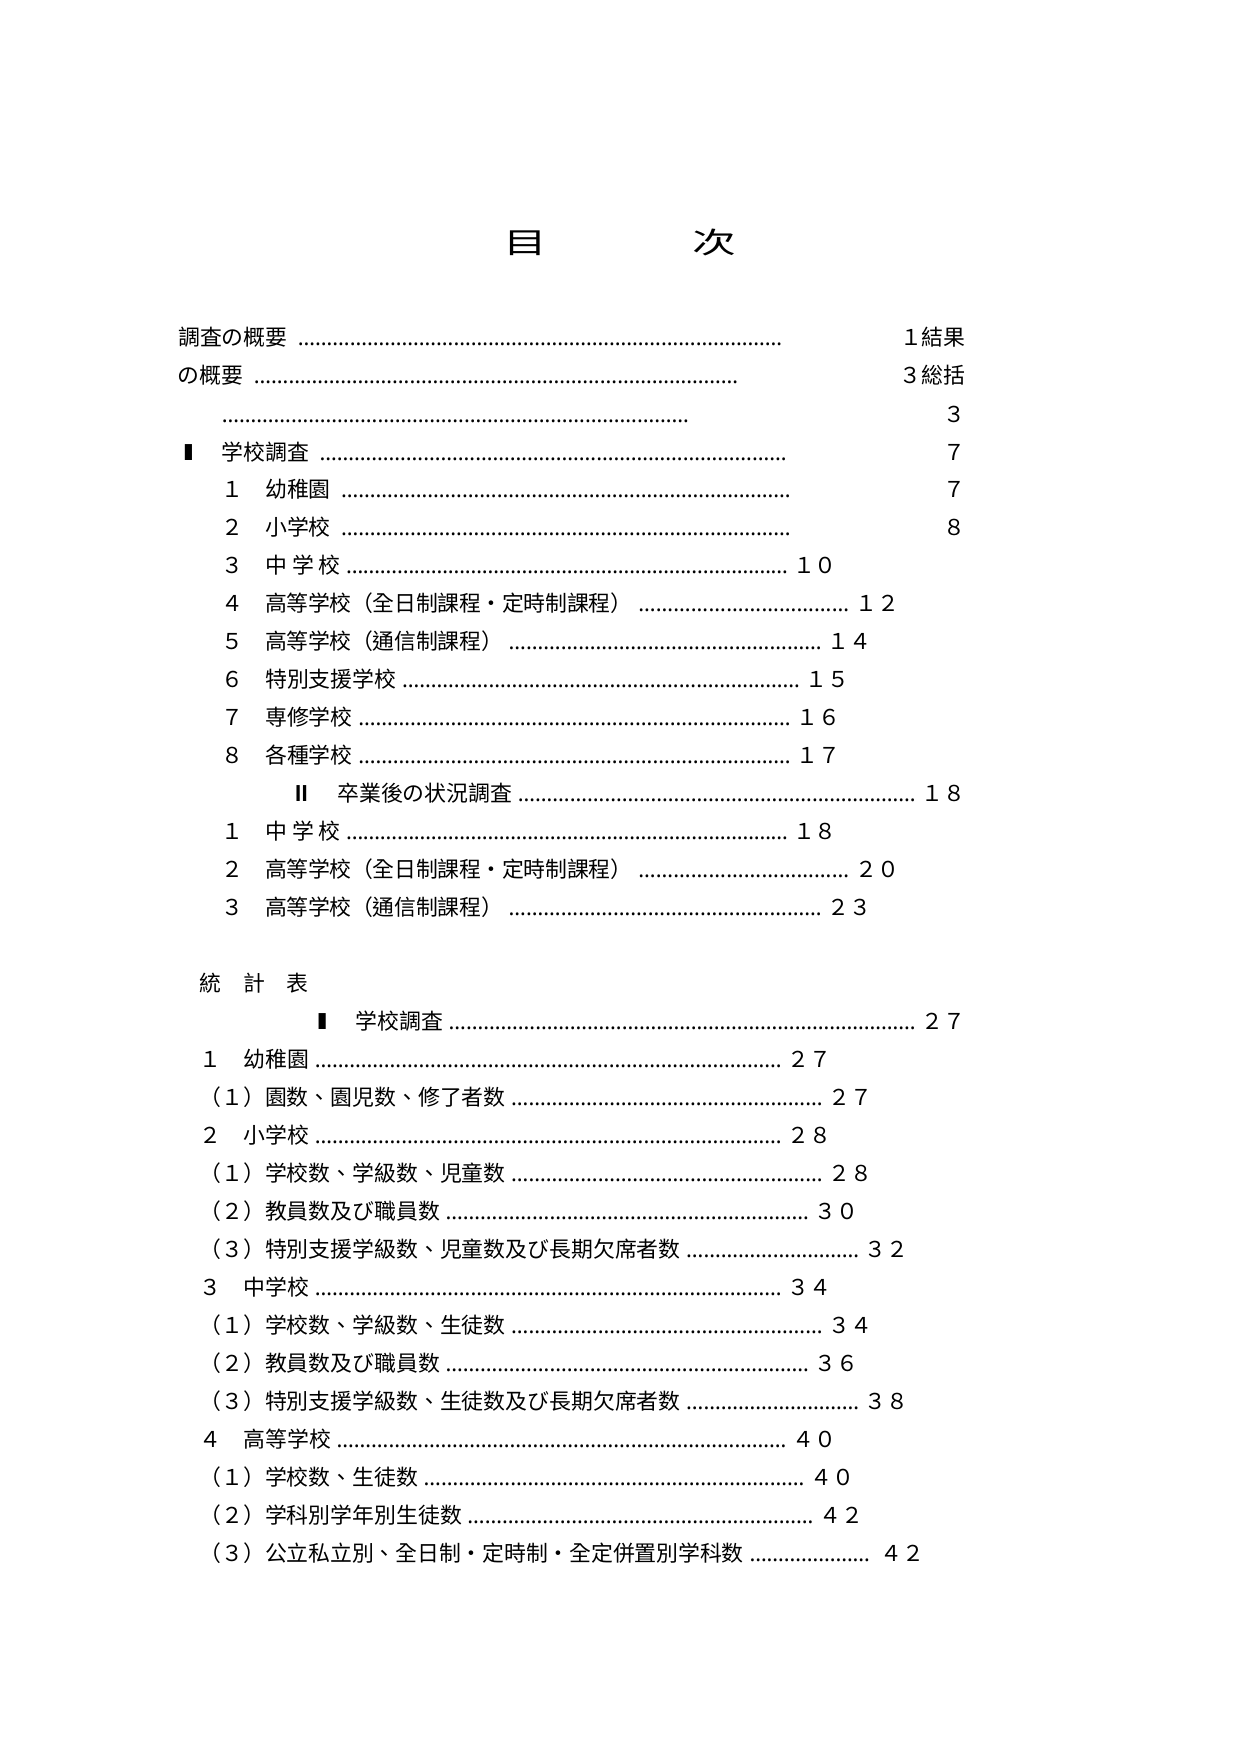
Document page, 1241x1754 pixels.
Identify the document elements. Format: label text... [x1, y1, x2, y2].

text Ⅰ 学校調査 ……………………………………………………………………… ７ [167, 437, 965, 466]
text 統 計 表 [199, 968, 1065, 998]
text （２）教員数及び職員数 ……………………………………………………… ３６ [199, 1348, 1065, 1378]
text （２）学科別学年別生徒数 …………………………………………………… ４２ [199, 1500, 1065, 1530]
text ２ 高等学校（全日制課程・定時制課程） ……………………………… ２０ [221, 854, 1065, 884]
text ３ 中 学 校 …………………………………………………………………… １０ [221, 550, 1065, 580]
text 目 次 [504, 222, 1065, 262]
text １ 幼稚園 …………………………………………………………………… ７ [221, 474, 1065, 504]
text （３）特別支援学級数、児童数及び長期欠席者数 ………………………… ３２ [199, 1234, 1065, 1264]
text （３）公立私立別、全日制・定時制・全定併置別学科数 ………………… ４２ [199, 1538, 1065, 1568]
text Ⅱ 卒業後の状況調査 …………………………………………………………… １８ [167, 778, 965, 808]
text ６ 特別支援学校 …………………………………………………………… １５ [221, 664, 1065, 694]
text ４ 高等学校（全日制課程・定時制課程） ……………………………… １２ [221, 588, 1065, 618]
text １ 中 学 校 …………………………………………………………………… １８ [221, 816, 1065, 846]
text ７ 専修学校 ………………………………………………………………… １６ [221, 702, 1065, 732]
text 調査の概要 ………………………………………………………………………… １結果の概要 ………………………………………………………………………… ３総 括 ……………………………………………………………………… ３ [177, 322, 965, 428]
text ４ 高等学校 …………………………………………………………………… ４０ [199, 1424, 1065, 1454]
text （１）学校数、生徒数 ………………………………………………………… ４０ [199, 1462, 1065, 1492]
text （２）教員数及び職員数 ……………………………………………………… ３０ [199, 1196, 1065, 1226]
text Ⅰ 学校調査 ……………………………………………………………………… ２７ [167, 1006, 965, 1036]
text （１）学校数、学級数、児童数 ……………………………………………… ２８ [199, 1158, 1065, 1188]
text （１）園数、園児数、修了者数 ……………………………………………… ２７ [199, 1082, 1065, 1112]
text ２ 小学校 ……………………………………………………………………… ２８ [199, 1120, 1065, 1150]
text ３ 高等学校（通信制課程） ……………………………………………… ２３ [221, 892, 1065, 922]
text （３）特別支援学級数、生徒数及び長期欠席者数 ………………………… ３８ [199, 1386, 1065, 1416]
text ３ 中学校 ……………………………………………………………………… ３４ [199, 1272, 1065, 1302]
text ５ 高等学校（通信制課程） ……………………………………………… １４ [221, 626, 1065, 656]
text ８ 各種学校 ………………………………………………………………… １７ [221, 740, 1065, 770]
text ２ 小学校 …………………………………………………………………… ８ [221, 512, 1065, 542]
text （１）学校数、学級数、生徒数 ……………………………………………… ３４ [199, 1310, 1065, 1340]
text １ 幼稚園 ……………………………………………………………………… ２７ [199, 1044, 1065, 1074]
